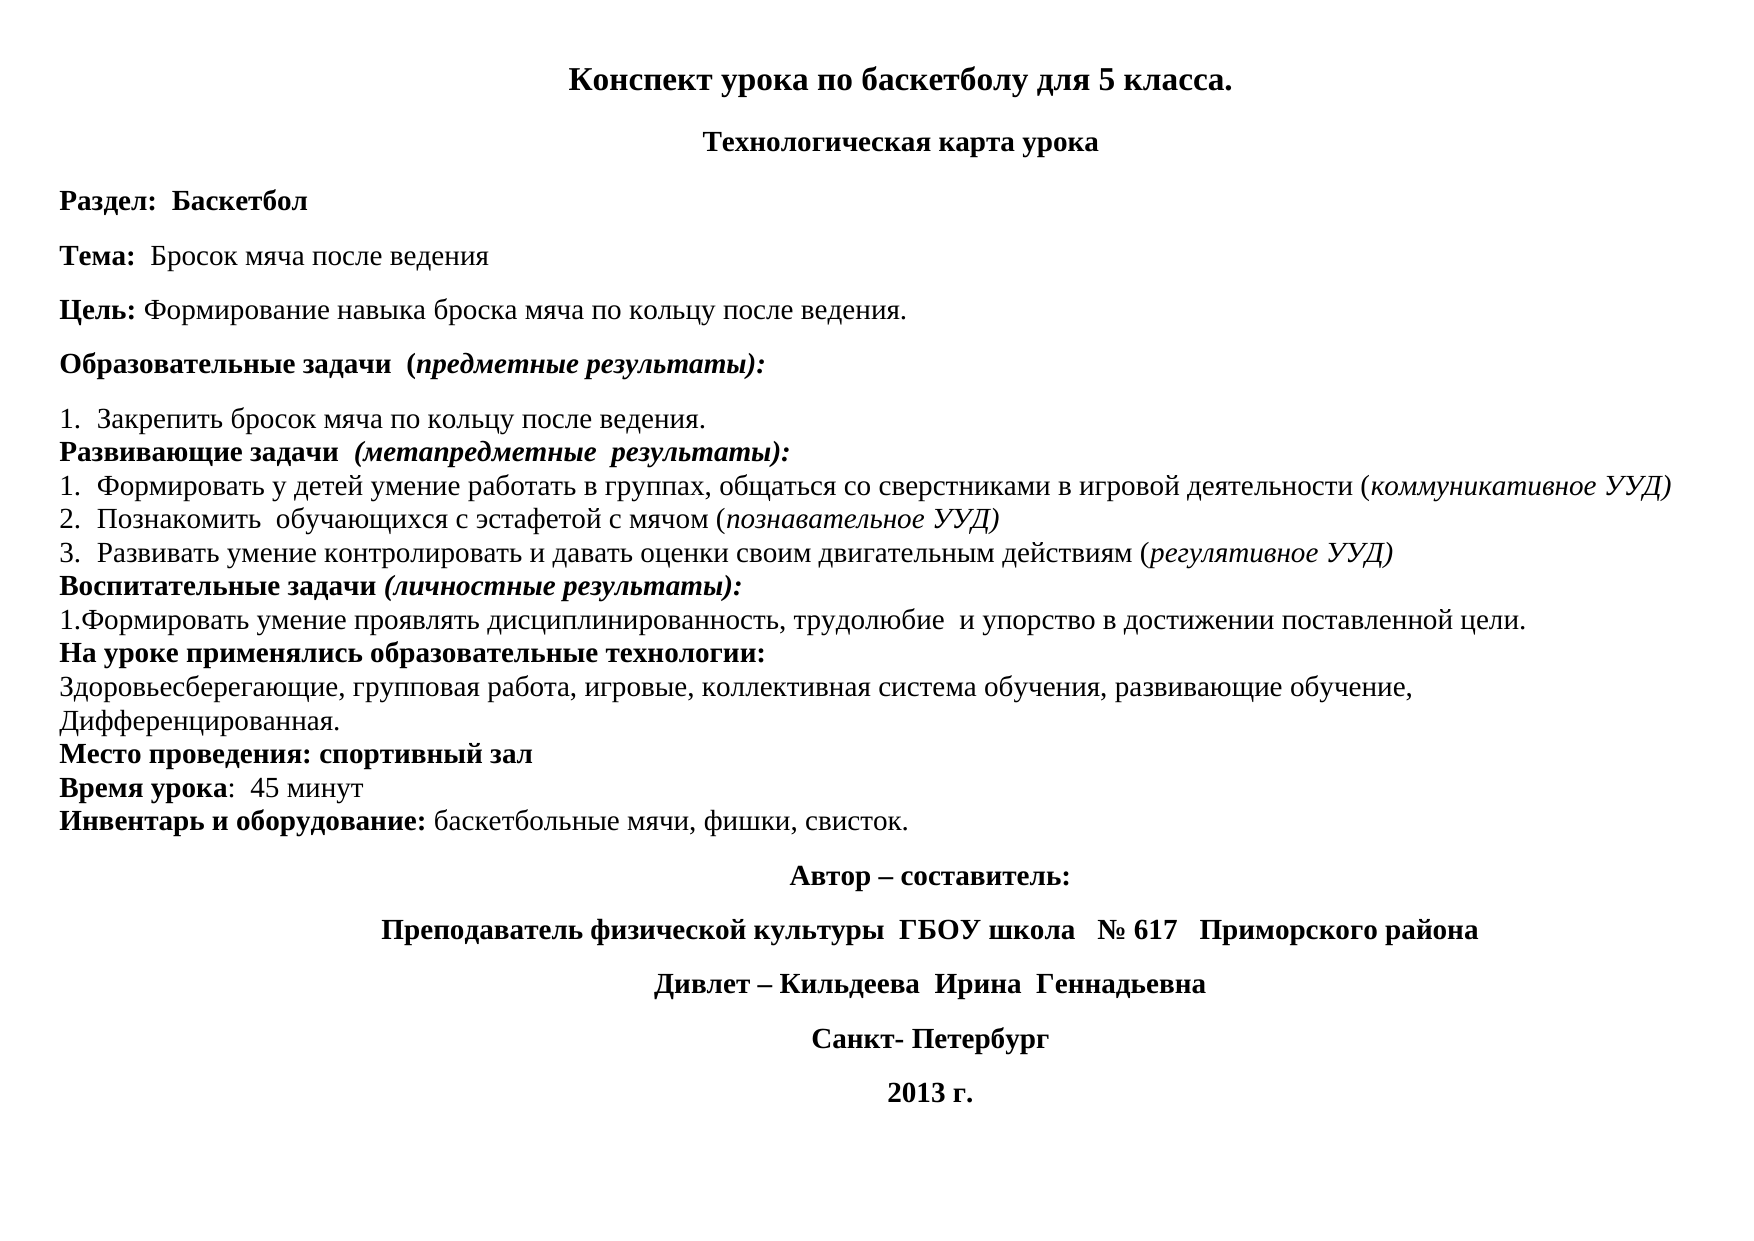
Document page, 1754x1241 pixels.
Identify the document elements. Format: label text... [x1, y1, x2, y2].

text Цель: Формирование навыка броска мяча по кольцу после ведения. [59, 292, 1742, 326]
list Место проведения: спортивный зал [59, 736, 1742, 770]
text Преподаватель физической культуры ГБОУ школа № 617 Приморского района [118, 912, 1742, 946]
text Тема: Бросок мяча после ведения [59, 238, 1742, 271]
list Закрепить бросок мяча по кольцу после ведения. [59, 401, 1742, 434]
text Образовательные задачи (предметные результаты): [59, 346, 1742, 380]
text Дивлет – Кильдеева Ирина Геннадьевна [118, 966, 1742, 1000]
list Воспитательные задачи (личностные результаты): [59, 568, 1742, 602]
list На уроке применялись образовательные технологии: [59, 636, 1742, 669]
list Время урока: 45 минут [59, 770, 1742, 803]
list Здоровьесберегающие, групповая работа, игровые, коллективная система обучения, развивающие обучение, [59, 669, 1742, 703]
text Санкт- Петербург [118, 1021, 1742, 1054]
list Развивающие задачи (метапредметные результаты): [59, 434, 1742, 468]
list 1.Формировать умение проявлять дисциплинированность, трудолюбие и упорство в достижении поставленной цели. [59, 602, 1742, 636]
list Познакомить обучающихся с эстафетой с мячом (познавательное УУД) [59, 501, 1742, 535]
text 2013 г. [118, 1075, 1742, 1109]
list Дифференцированная. [59, 703, 1742, 736]
text Раздел: Баскетбол [59, 183, 1742, 217]
list Формировать у детей умение работать в группах, общаться со сверстниками в игровой деятельности (коммуникативное УУД) [59, 468, 1742, 501]
text Конспект урока по баскетболу для 5 класса. [59, 59, 1742, 97]
text Автор – составитель: [118, 858, 1742, 891]
list Инвентарь и оборудование: баскетбольные мячи, фишки, свисток. [59, 803, 1742, 837]
list Развивать умение контролировать и давать оценки своим двигательным действиям (регулятивное УУД) [59, 535, 1742, 568]
text Технологическая карта урока [59, 124, 1742, 157]
